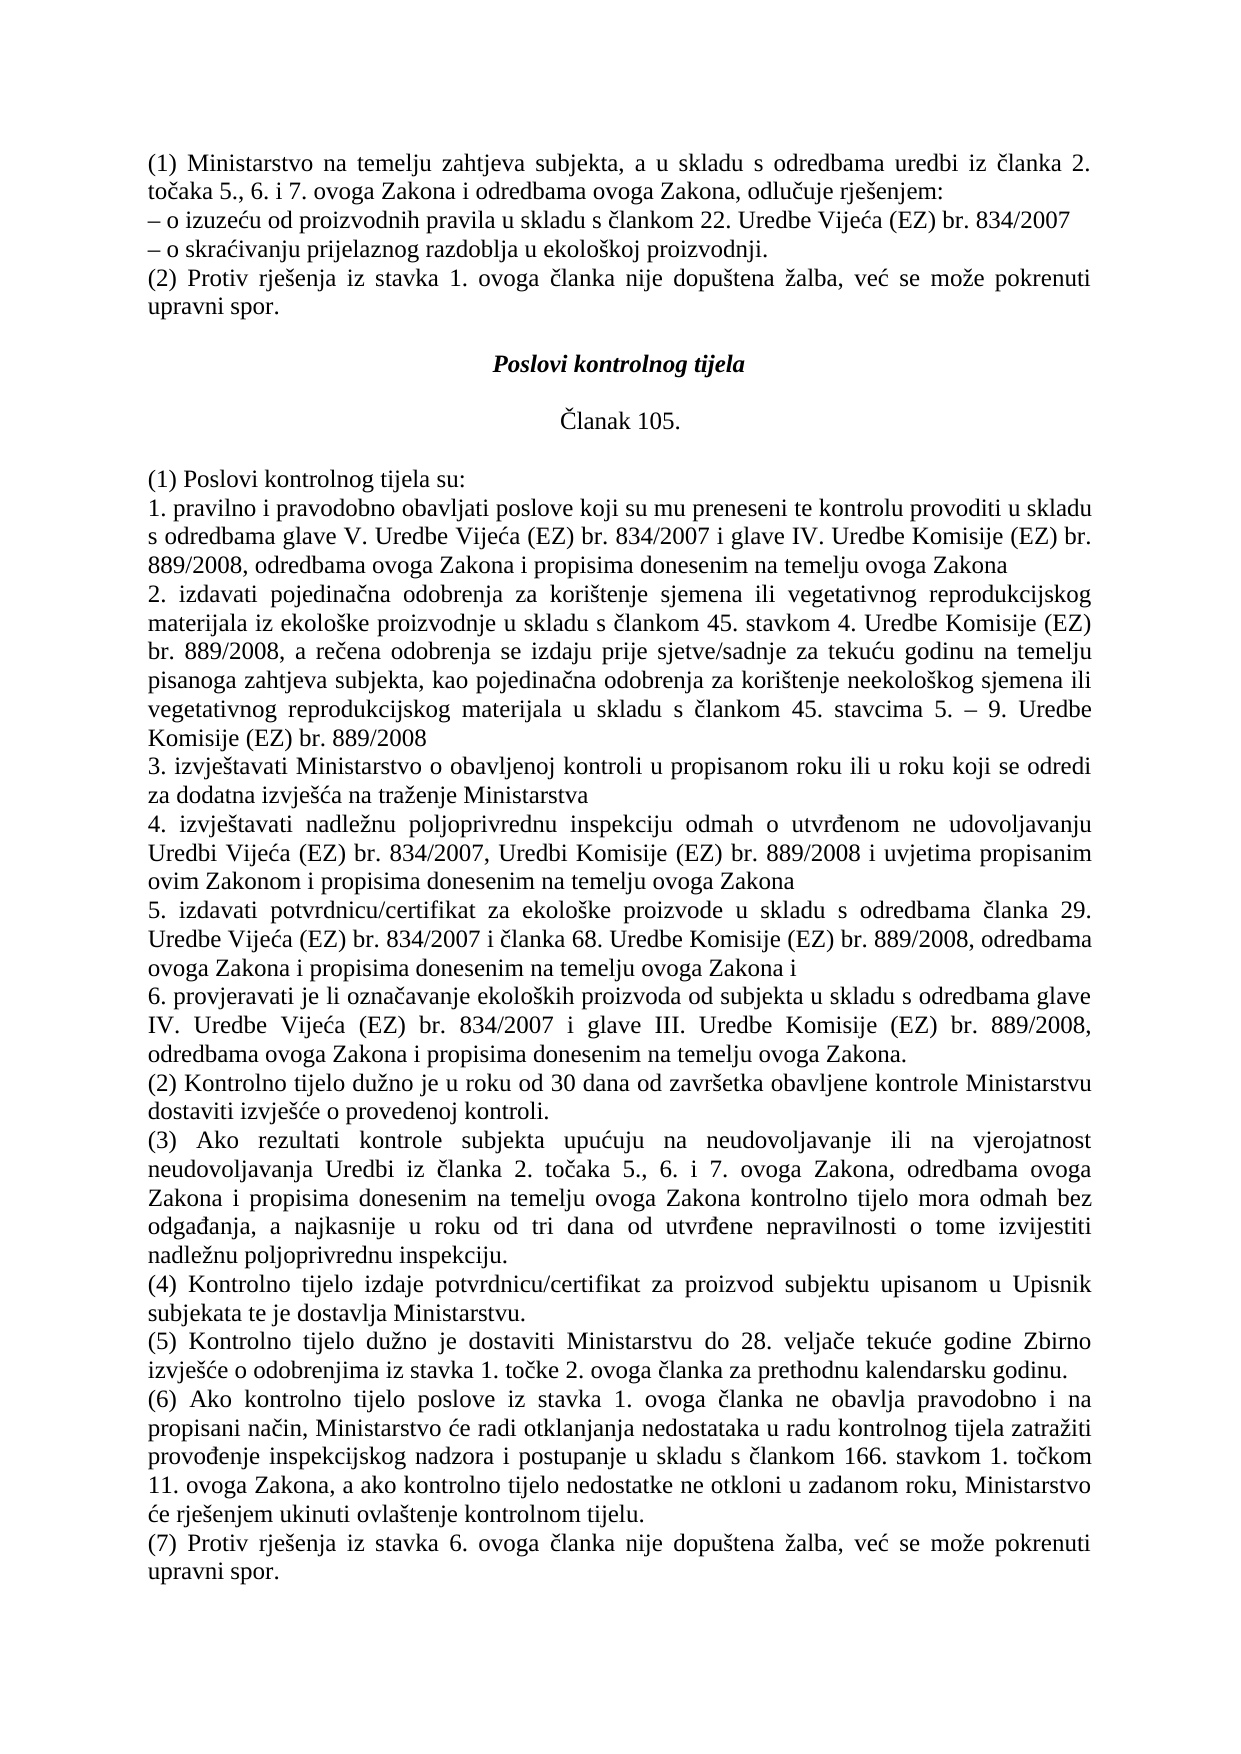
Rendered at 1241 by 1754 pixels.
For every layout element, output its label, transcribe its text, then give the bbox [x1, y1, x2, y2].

text – o skraćivanju prijelaznog razdoblja u ekološkoj proizvodnji. [148, 234, 1093, 263]
text – o izuzeću od proizvodnih pravila u skladu s člankom 22. Uredbe Vijeća (EZ) br. 834/2007 [148, 205, 1093, 234]
text 1. pravilno i pravodobno obavljati poslove koji su mu preneseni te kontrolu provoditi u skladu s odredbama glave V. Uredbe Vijeća (EZ) br. 834/2007 i glave IV. Uredbe Komisije (EZ) br. 889/2008, odredbama ovoga Zakona i propisima donesenim na temelju ovoga Zakona [148, 493, 1093, 579]
text 2. izdavati pojedinačna odobrenja za korištenje sjemena ili vegetativnog reprodukcijskog materijala iz ekološke proizvodnje u skladu s člankom 45. stavkom 4. Uredbe Komisije (EZ) br. 889/2008, a rečena odobrenja se izdaju prije sjetve/sadnje za tekuću godinu na temelju pisanoga zahtjeva subjekta, kao pojedinačna odobrenja za korištenje neekološkog sjemena ili vegetativnog reprodukcijskog materijala u skladu s člankom 45. stavcima 5. – 9. Uredbe Komisije (EZ) br. 889/2008 [148, 579, 1093, 751]
text 5. izdavati potvrdnicu/certifikat za ekološke proizvode u skladu s odredbama članka 29. Uredbe Vijeća (EZ) br. 834/2007 i članka 68. Uredbe Komisije (EZ) br. 889/2008, odredbama ovoga Zakona i propisima donesenim na temelju ovoga Zakona i [148, 895, 1093, 981]
text Članak 105. [148, 406, 1093, 435]
text (2) Protiv rješenja iz stavka 1. ovoga članka nije dopuštena žalba, već se može pokrenuti upravni spor. [148, 263, 1093, 320]
text 6. provjeravati je li označavanje ekoloških proizvoda od subjekta u skladu s odredbama glave IV. Uredbe Vijeća (EZ) br. 834/2007 i glave III. Uredbe Komisije (EZ) br. 889/2008, odredbama ovoga Zakona i propisima donesenim na temelju ovoga Zakona. [148, 981, 1093, 1068]
text (4) Kontrolno tijelo izdaje potvrdnicu/certifikat za proizvod subjektu upisanom u Upisnik subjekata te je dostavlja Ministarstvu. [148, 1269, 1093, 1326]
text Poslovi kontrolnog tijela [148, 349, 1093, 378]
text 4. izvještavati nadležnu poljoprivrednu inspekciju odmah o utvrđenom ne udovoljavanju Uredbi Vijeća (EZ) br. 834/2007, Uredbi Komisije (EZ) br. 889/2008 i uvjetima propisanim ovim Zakonom i propisima donesenim na temelju ovoga Zakona [148, 809, 1093, 895]
text (5) Kontrolno tijelo dužno je dostaviti Ministarstvu do 28. veljače tekuće godine Zbirno izvješće o odobrenjima iz stavka 1. točke 2. ovoga članka za prethodnu kalendarsku godinu. [148, 1326, 1093, 1384]
text 3. izvještavati Ministarstvo o obavljenoj kontroli u propisanom roku ili u roku koji se odredi za dodatna izvješća na traženje Ministarstva [148, 751, 1093, 809]
text (3) Ako rezultati kontrole subjekta upućuju na neudovoljavanje ili na vjerojatnost neudovoljavanja Uredbi iz članka 2. točaka 5., 6. i 7. ovoga Zakona, odredbama ovoga Zakona i propisima donesenim na temelju ovoga Zakona kontrolno tijelo mora odmah bez odgađanja, a najkasnije u roku od tri dana od utvrđene nepravilnosti o tome izvijestiti nadležnu poljoprivrednu inspekciju. [148, 1125, 1093, 1269]
text (1) Poslovi kontrolnog tijela su: [148, 464, 1093, 493]
text (7) Protiv rješenja iz stavka 6. ovoga članka nije dopuštena žalba, već se može pokrenuti upravni spor. [148, 1528, 1093, 1585]
text (1) Ministarstvo na temelju zahtjeva subjekta, a u skladu s odredbama uredbi iz članka 2. točaka 5., 6. i 7. ovoga Zakona i odredbama ovoga Zakona, odlučuje rješenjem: [148, 148, 1093, 205]
text (6) Ako kontrolno tijelo poslove iz stavka 1. ovoga članka ne obavlja pravodobno i na propisani način, Ministarstvo će radi otklanjanja nedostataka u radu kontrolnog tijela zatražiti provođenje inspekcijskog nadzora i postupanje u skladu s člankom 166. stavkom 1. točkom 11. ovoga Zakona, a ako kontrolno tijelo nedostatke ne otkloni u zadanom roku, Ministarstvo će rješenjem ukinuti ovlaštenje kontrolnom tijelu. [148, 1384, 1093, 1528]
text (2) Kontrolno tijelo dužno je u roku od 30 dana od završetka obavljene kontrole Ministarstvu dostaviti izvješće o provedenoj kontroli. [148, 1068, 1093, 1125]
